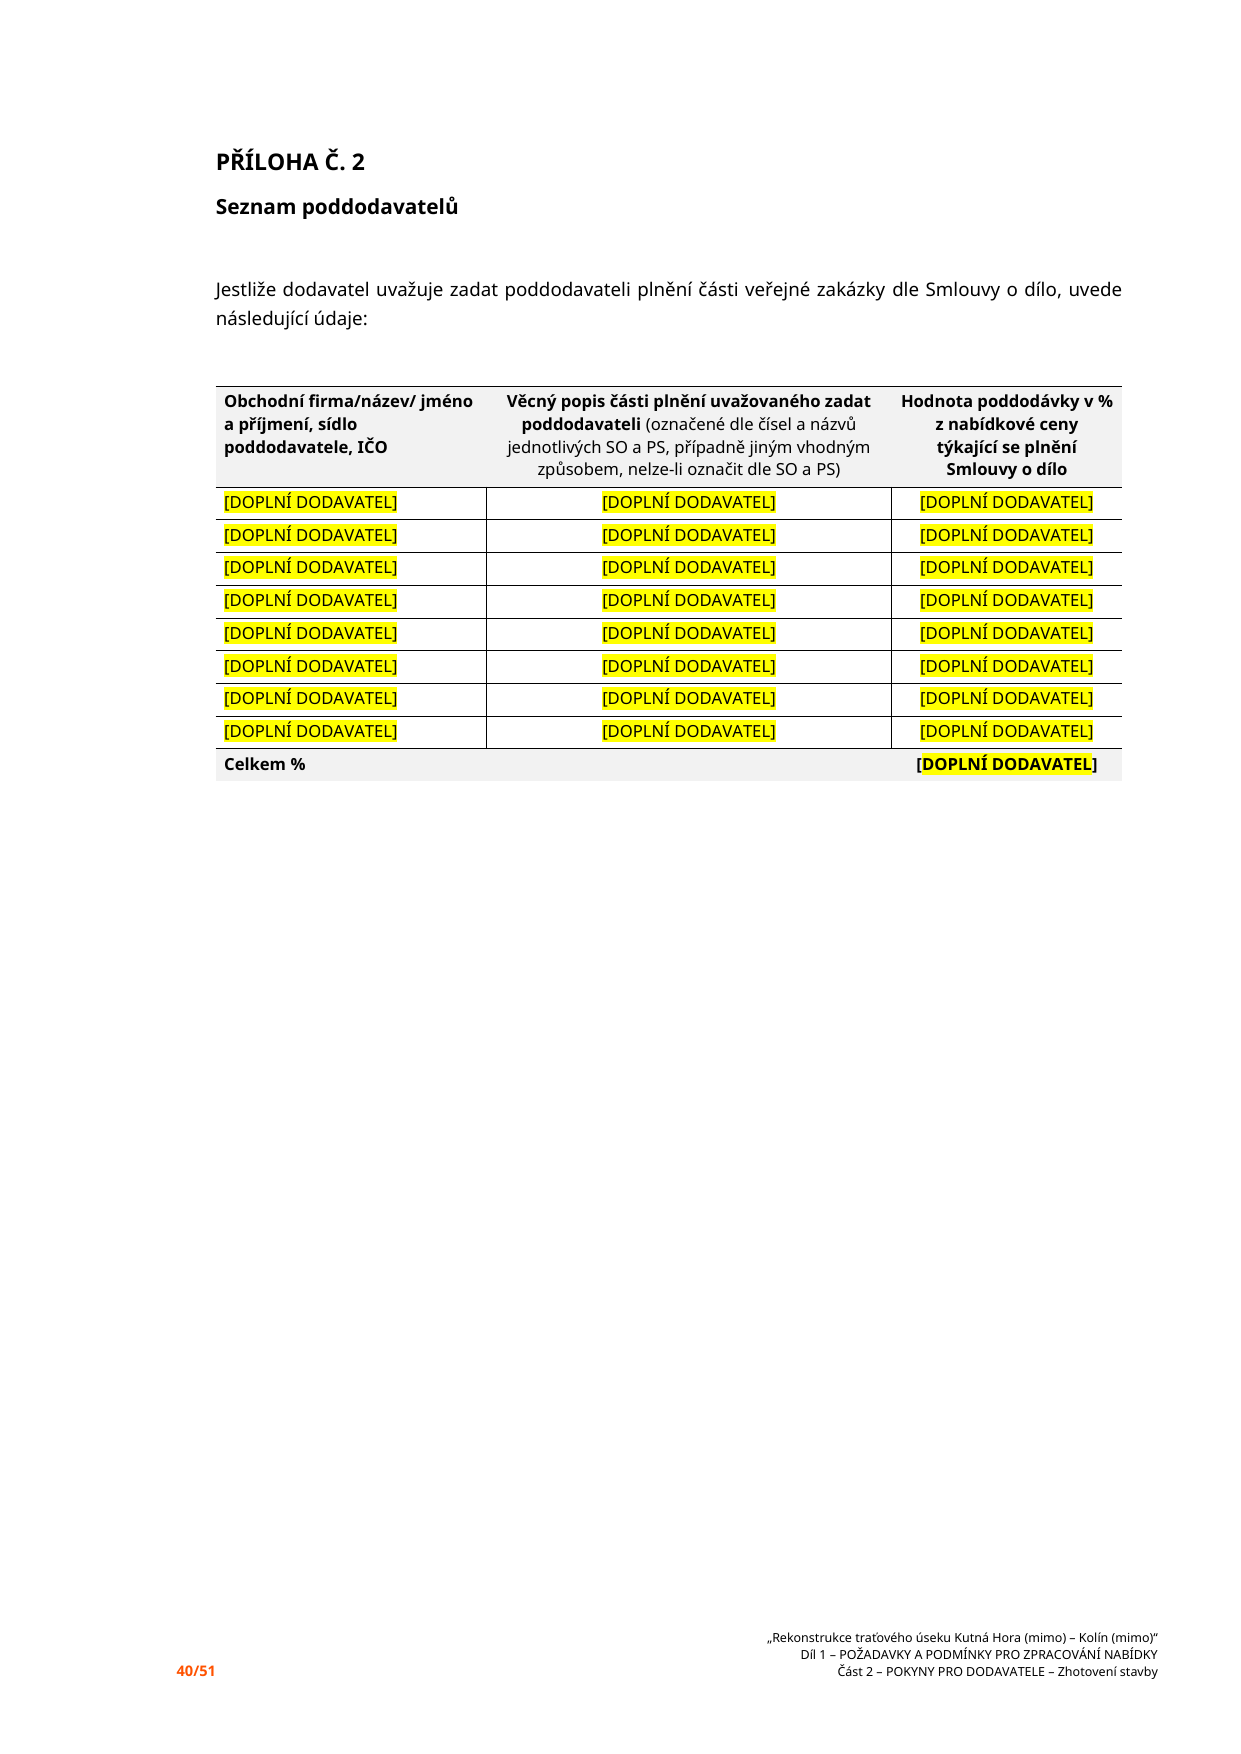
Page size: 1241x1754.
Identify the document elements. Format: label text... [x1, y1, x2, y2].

table_cell [DOPLNÍ DODAVATEL] [487, 586, 891, 617]
table_cell [DOPLNÍ DODAVATEL] [892, 619, 1122, 650]
table_cell [DOPLNÍ DODAVATEL] [487, 651, 891, 683]
table_cell [DOPLNÍ DODAVATEL] [487, 488, 891, 519]
table_cell [DOPLNÍ DODAVATEL] [487, 684, 891, 716]
table_cell [DOPLNÍ DODAVATEL] [891, 749, 1122, 781]
table_cell Celkem % [216, 749, 486, 781]
table_cell [DOPLNÍ DODAVATEL] [892, 586, 1122, 617]
table_cell [DOPLNÍ DODAVATEL] [892, 520, 1122, 552]
table_cell [DOPLNÍ DODAVATEL] [487, 520, 891, 552]
table_cell [DOPLNÍ DODAVATEL] [216, 651, 486, 683]
table_cell [DOPLNÍ DODAVATEL] [892, 553, 1122, 585]
table_cell [DOPLNÍ DODAVATEL] [216, 488, 486, 519]
table_cell [DOPLNÍ DODAVATEL] [487, 619, 891, 650]
table_header Věcný popis části plnění uvažovaného zadat poddodavateli (označené dle čísel a názvů jednotlivých SO a PS, případně jiným vhodným způsobem, nelze-li označit dle SO a PS) [486, 387, 891, 487]
table_header Obchodní firma/název/ jméno a příjmení, sídlo poddodavatele, IČO [216, 387, 486, 487]
table_cell [DOPLNÍ DODAVATEL] [892, 684, 1122, 716]
table_cell [DOPLNÍ DODAVATEL] [892, 488, 1122, 519]
table_cell [486, 749, 891, 781]
table_cell [DOPLNÍ DODAVATEL] [487, 553, 891, 585]
table_cell [DOPLNÍ DODAVATEL] [216, 553, 486, 585]
text Seznam poddodavatelů [216, 192, 1122, 221]
table_cell [DOPLNÍ DODAVATEL] [487, 717, 891, 748]
table_cell [DOPLNÍ DODAVATEL] [892, 717, 1122, 748]
table_cell [DOPLNÍ DODAVATEL] [216, 586, 486, 617]
table_header Hodnota poddodávky v % z nabídkové ceny týkající se plnění Smlouvy o dílo [891, 387, 1122, 487]
table_cell [DOPLNÍ DODAVATEL] [216, 619, 486, 650]
table_cell [DOPLNÍ DODAVATEL] [216, 520, 486, 552]
table_cell [DOPLNÍ DODAVATEL] [216, 684, 486, 716]
text Jestliže dodavatel uvažuje zadat poddodavateli plnění části veřejné zakázky dle Smlouvy o dílo, uvede následující údaje: [216, 277, 1122, 330]
table_cell [DOPLNÍ DODAVATEL] [892, 651, 1122, 683]
table_cell [DOPLNÍ DODAVATEL] [216, 717, 486, 748]
text Příloha č. 2 [216, 146, 1122, 177]
